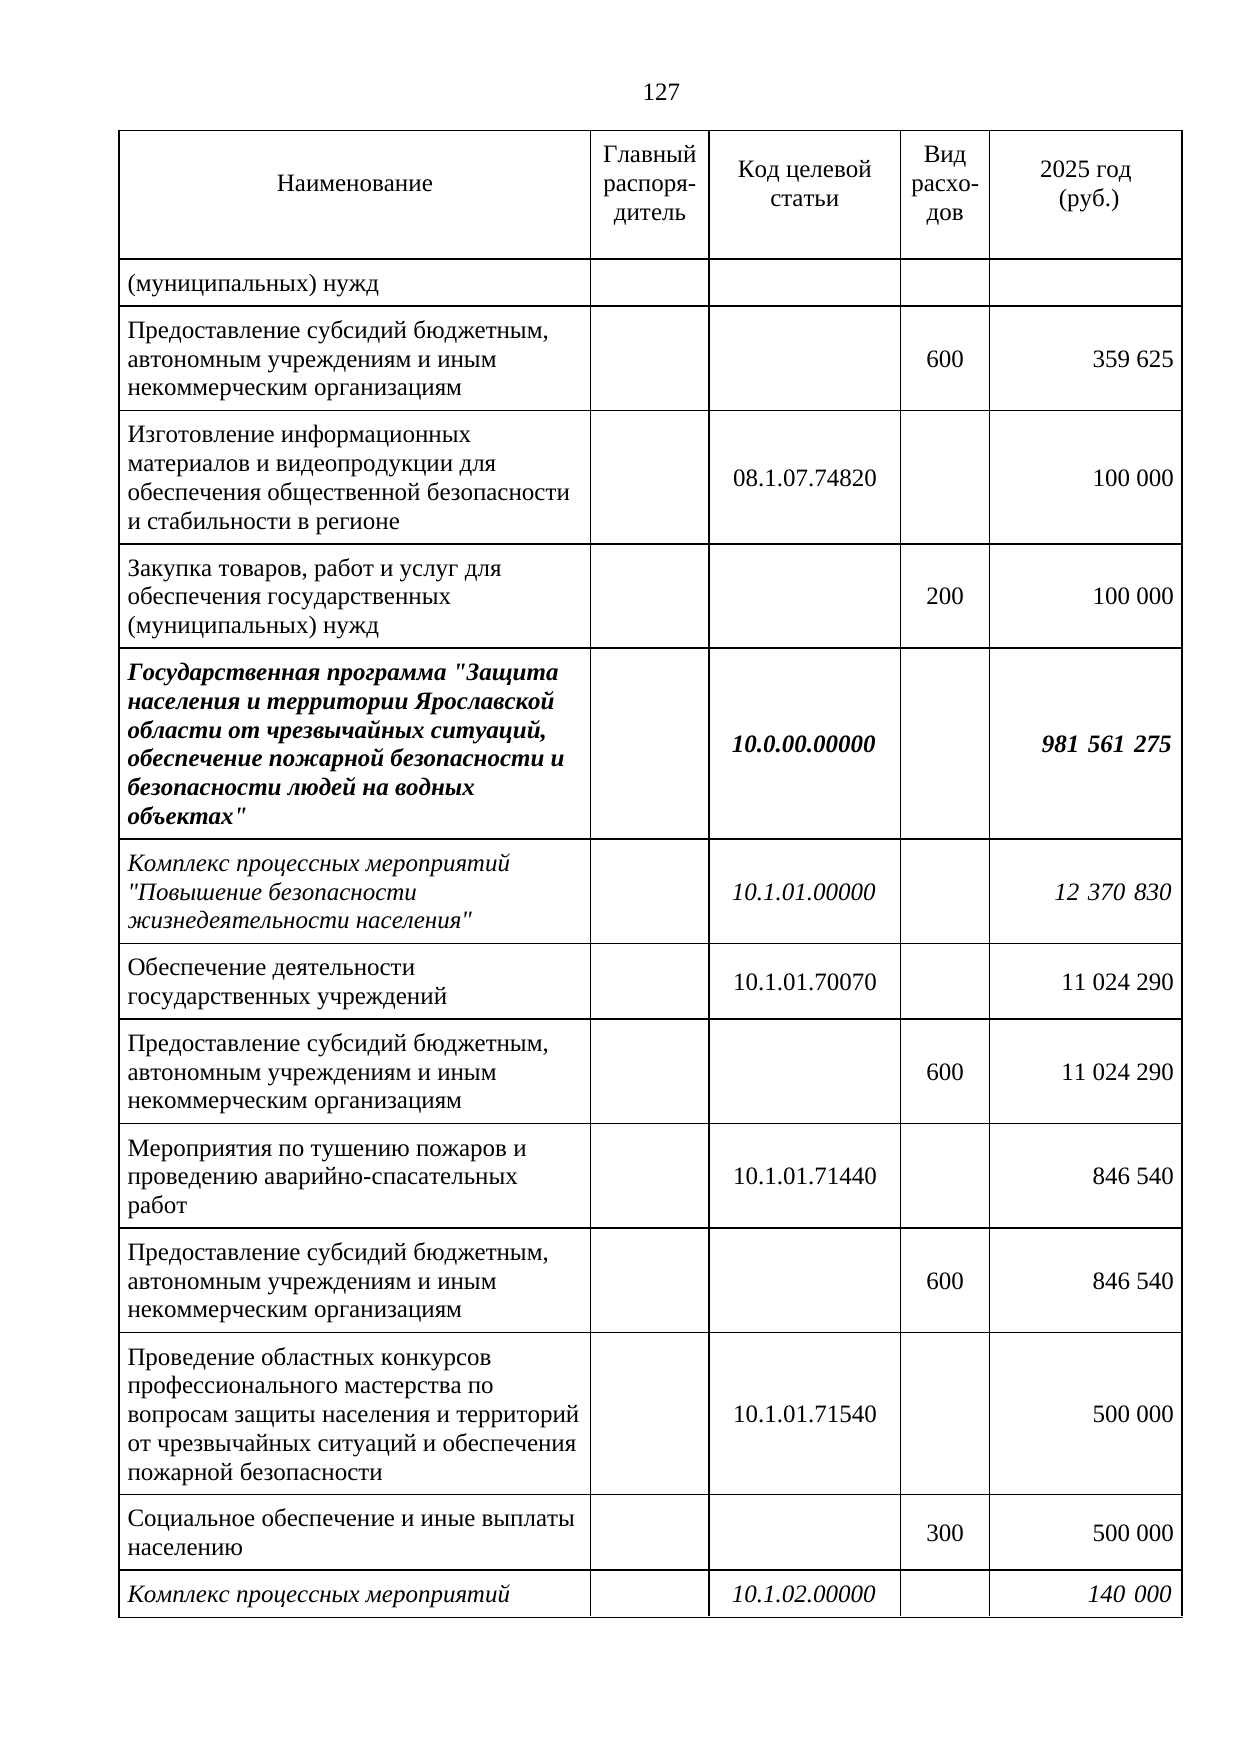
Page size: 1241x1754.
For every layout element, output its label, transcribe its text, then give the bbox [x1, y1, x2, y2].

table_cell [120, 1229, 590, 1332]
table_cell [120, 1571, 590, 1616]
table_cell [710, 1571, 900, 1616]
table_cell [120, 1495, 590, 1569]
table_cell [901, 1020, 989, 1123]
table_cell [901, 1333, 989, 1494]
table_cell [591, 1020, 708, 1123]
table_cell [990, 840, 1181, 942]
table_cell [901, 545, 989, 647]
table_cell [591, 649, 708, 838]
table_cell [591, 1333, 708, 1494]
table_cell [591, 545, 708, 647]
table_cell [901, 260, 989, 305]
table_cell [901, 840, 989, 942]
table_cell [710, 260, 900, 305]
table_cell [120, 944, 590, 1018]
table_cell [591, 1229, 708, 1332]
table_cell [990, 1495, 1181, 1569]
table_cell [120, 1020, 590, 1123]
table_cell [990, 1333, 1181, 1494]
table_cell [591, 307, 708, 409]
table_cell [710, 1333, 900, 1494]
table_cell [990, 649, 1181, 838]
table_header Наименование [120, 131, 590, 258]
table_header Код целевой статьи [710, 131, 900, 258]
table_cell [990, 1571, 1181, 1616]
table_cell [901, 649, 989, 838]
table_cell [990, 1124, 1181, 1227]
table_header 2025 год (руб.) [990, 131, 1181, 258]
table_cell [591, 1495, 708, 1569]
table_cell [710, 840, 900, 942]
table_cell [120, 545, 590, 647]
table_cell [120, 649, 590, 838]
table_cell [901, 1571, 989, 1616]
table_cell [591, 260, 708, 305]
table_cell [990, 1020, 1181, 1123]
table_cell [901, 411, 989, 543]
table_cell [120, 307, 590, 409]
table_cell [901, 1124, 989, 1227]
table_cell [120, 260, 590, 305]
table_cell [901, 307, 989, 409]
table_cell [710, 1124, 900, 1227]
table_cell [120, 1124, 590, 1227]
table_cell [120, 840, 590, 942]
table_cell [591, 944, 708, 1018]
table_header Главный распоря-дитель [591, 131, 708, 258]
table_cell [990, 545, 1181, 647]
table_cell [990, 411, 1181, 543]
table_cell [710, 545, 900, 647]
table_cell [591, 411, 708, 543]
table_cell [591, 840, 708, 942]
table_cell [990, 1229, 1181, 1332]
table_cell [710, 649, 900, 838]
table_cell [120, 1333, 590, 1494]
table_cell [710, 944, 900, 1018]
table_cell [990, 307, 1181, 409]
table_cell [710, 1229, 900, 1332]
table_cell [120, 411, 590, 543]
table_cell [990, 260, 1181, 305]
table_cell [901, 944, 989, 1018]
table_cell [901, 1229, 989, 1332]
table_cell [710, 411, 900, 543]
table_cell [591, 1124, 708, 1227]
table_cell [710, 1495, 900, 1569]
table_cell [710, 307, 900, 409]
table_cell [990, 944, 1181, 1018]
table_header Вид расхо-дов [901, 131, 989, 258]
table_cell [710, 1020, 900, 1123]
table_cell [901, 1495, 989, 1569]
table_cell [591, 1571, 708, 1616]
